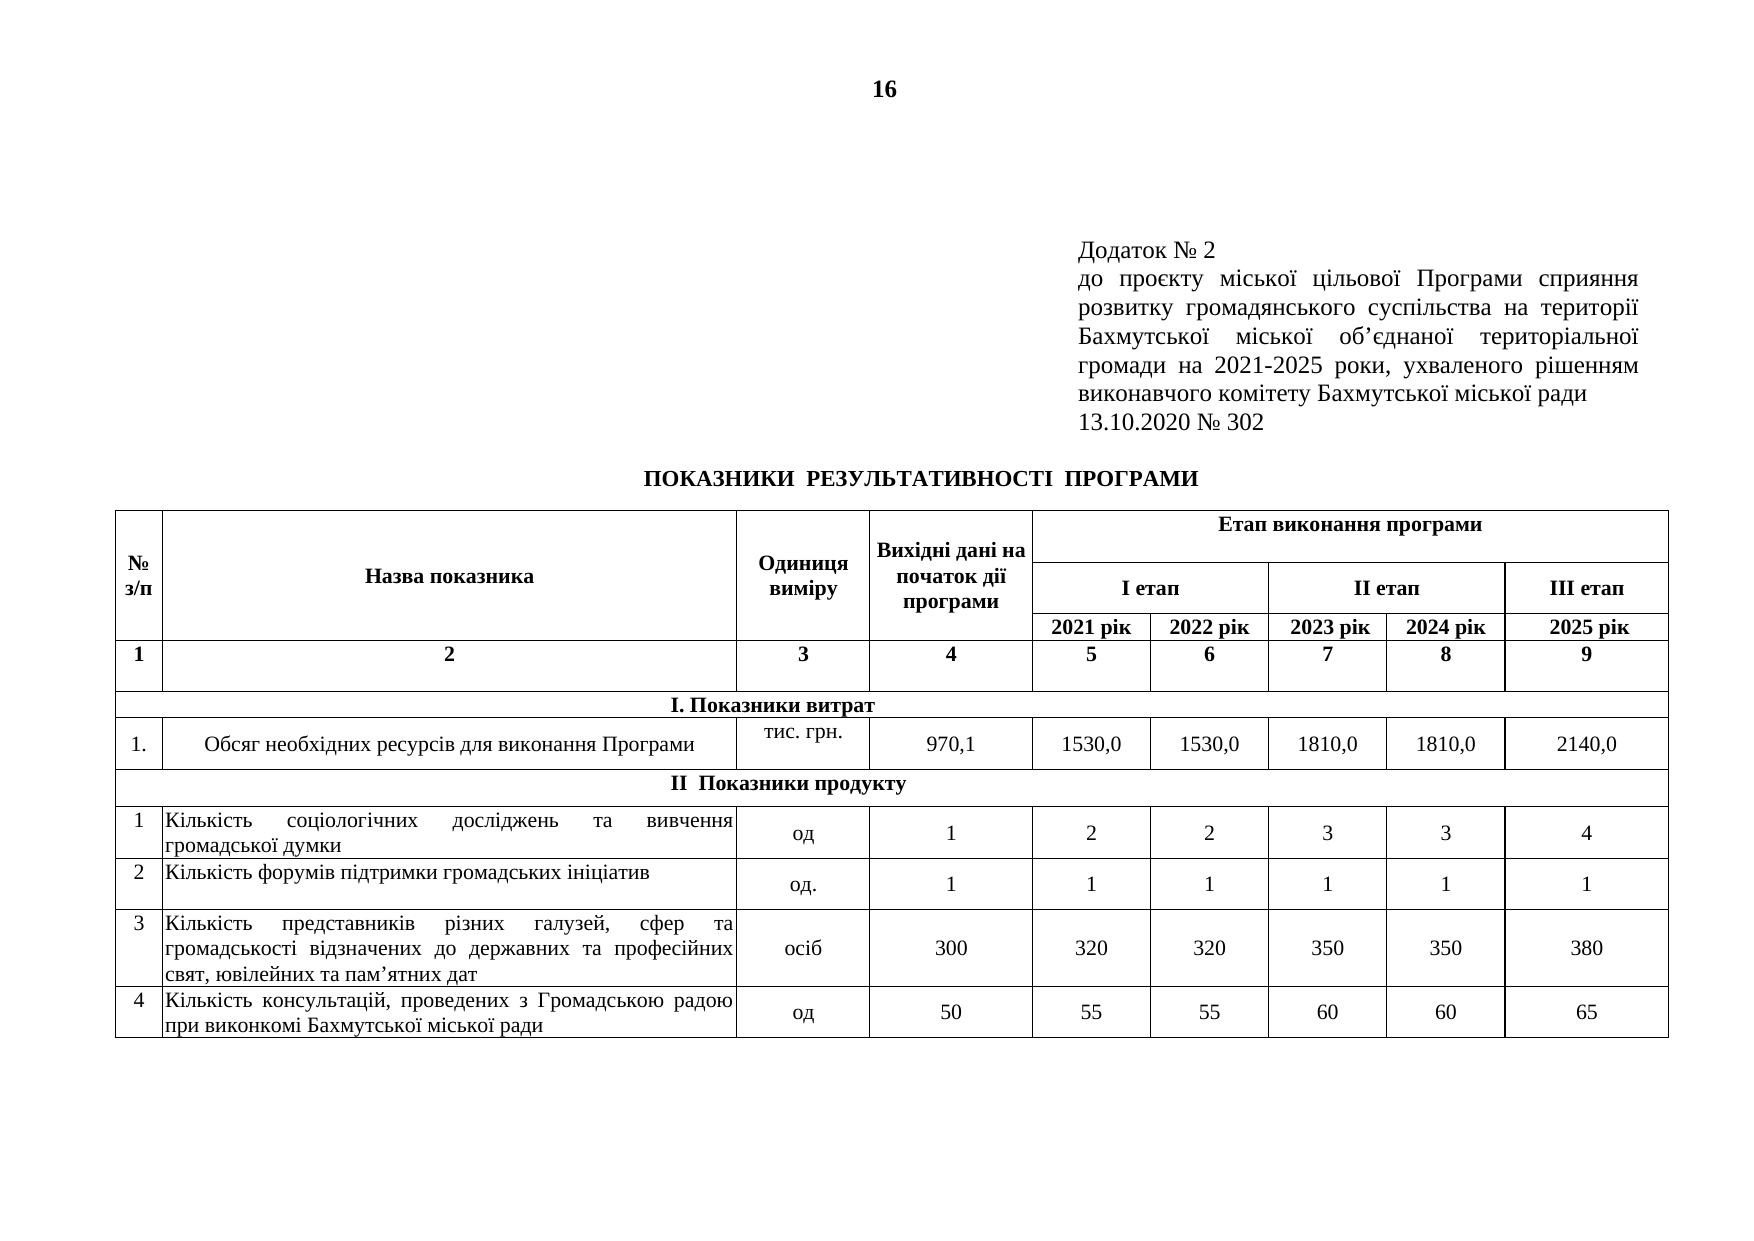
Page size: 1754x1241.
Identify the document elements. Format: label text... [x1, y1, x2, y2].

table_header № з/п [116, 511, 162, 639]
table_cell 9 [1506, 641, 1668, 691]
table_cell 65 [1506, 987, 1668, 1037]
table_header Назва показника [163, 511, 736, 639]
table_cell 1 [116, 807, 162, 858]
table_cell 1530,0 [1151, 718, 1268, 769]
table_cell ІІІ етап [1506, 563, 1668, 613]
table_header Одиниця виміру [737, 511, 869, 639]
table_cell 2140,0 [1506, 718, 1668, 769]
table_cell 1. [116, 718, 162, 769]
table_cell 2 [163, 641, 736, 691]
text Додаток № 2 [1078, 235, 1639, 263]
table_cell од [737, 987, 869, 1037]
table_cell 1810,0 [1269, 718, 1386, 769]
table_cell ІІ Показники продукту [116, 770, 1668, 806]
table_cell 1 [1387, 859, 1504, 909]
table_cell І етап [1033, 563, 1268, 613]
table_cell 2025 рік [1506, 614, 1668, 639]
text 13.10.2020 № 302 [1078, 407, 1639, 436]
table_cell 2023 рік [1269, 614, 1386, 639]
table_cell 320 [1033, 910, 1150, 986]
table_cell 2 [1033, 807, 1150, 858]
table_cell 1530,0 [1033, 718, 1150, 769]
table_cell 60 [1269, 987, 1386, 1037]
table_cell Кількість представників різних галузей, сфер та громадськості відзначених до державних та професійних свят, ювілейних та пам’ятних дат [478, 910, 736, 986]
table_cell 300 [870, 910, 1032, 986]
table_cell 8 [1387, 641, 1504, 691]
table_cell 1 [1506, 859, 1668, 909]
table_cell Кількість консультацій, проведених з Громадською радою при виконкомі Бахмутської міської ради [543, 987, 736, 1037]
table_cell 2021 рік [1033, 614, 1150, 639]
table_cell 3 [737, 641, 869, 691]
table_cell 55 [1033, 987, 1150, 1037]
table_cell 55 [1151, 987, 1268, 1037]
table_cell І. Показники витрат [116, 692, 1668, 717]
table_cell 1 [1269, 859, 1386, 909]
table_cell 2 [116, 859, 162, 909]
table_cell 1 [1151, 859, 1268, 909]
table_cell 1 [870, 859, 1032, 909]
text ПОКАЗНИКИ РЕЗУЛЬТАТИВНОСТІ ПРОГРАМИ [118, 465, 1651, 491]
table_cell 350 [1387, 910, 1504, 986]
table_cell 2 [1151, 807, 1268, 858]
table_cell 4 [1506, 807, 1668, 858]
table_cell Обсяг необхідних ресурсів для виконання Програми [163, 718, 736, 769]
table_cell 320 [1151, 910, 1268, 986]
text до проєкту міської цільової Програми сприяння розвитку громадянського суспільства на території Бахмутської міської об’єднаної територіальної громади на 2021-2025 роки, ухваленого рішенням виконавчого комітету Бахмутської міської ради [1078, 263, 1639, 407]
table_cell 970,1 [870, 718, 1032, 769]
table_cell ІІ етап [1269, 563, 1504, 613]
table_cell 60 [1387, 987, 1504, 1037]
table_cell од. [737, 859, 869, 909]
table_cell 350 [1269, 910, 1386, 986]
table_cell 2022 рік [1151, 614, 1268, 639]
table_cell тис. грн. [737, 718, 869, 769]
table_cell 7 [1269, 641, 1386, 691]
table_header Етап виконання програми [1033, 511, 1668, 562]
table_cell 1 [1033, 859, 1150, 909]
table_cell 5 [1033, 641, 1150, 691]
table_cell 50 [870, 987, 1032, 1037]
table_cell Кількість соціологічних досліджень та вивчення громадської думки [163, 807, 736, 858]
table_header Вихідні дані на початок дії програми [870, 511, 1032, 639]
table_cell 3 [116, 910, 162, 986]
table_cell 3 [1269, 807, 1386, 858]
table_cell 2024 рік [1387, 614, 1504, 639]
table_cell 1 [116, 641, 162, 691]
table_cell Кількість форумів підтримки громадських ініціатив [163, 859, 736, 909]
table_cell осіб [737, 910, 869, 986]
table_cell 4 [116, 987, 162, 1037]
table_cell 1 [870, 807, 1032, 858]
table_cell 1810,0 [1387, 718, 1504, 769]
table_cell 3 [1387, 807, 1504, 858]
table_cell 380 [1506, 910, 1668, 986]
table_cell 6 [1151, 641, 1268, 691]
table_cell од [737, 807, 869, 858]
table_cell 4 [870, 641, 1032, 691]
